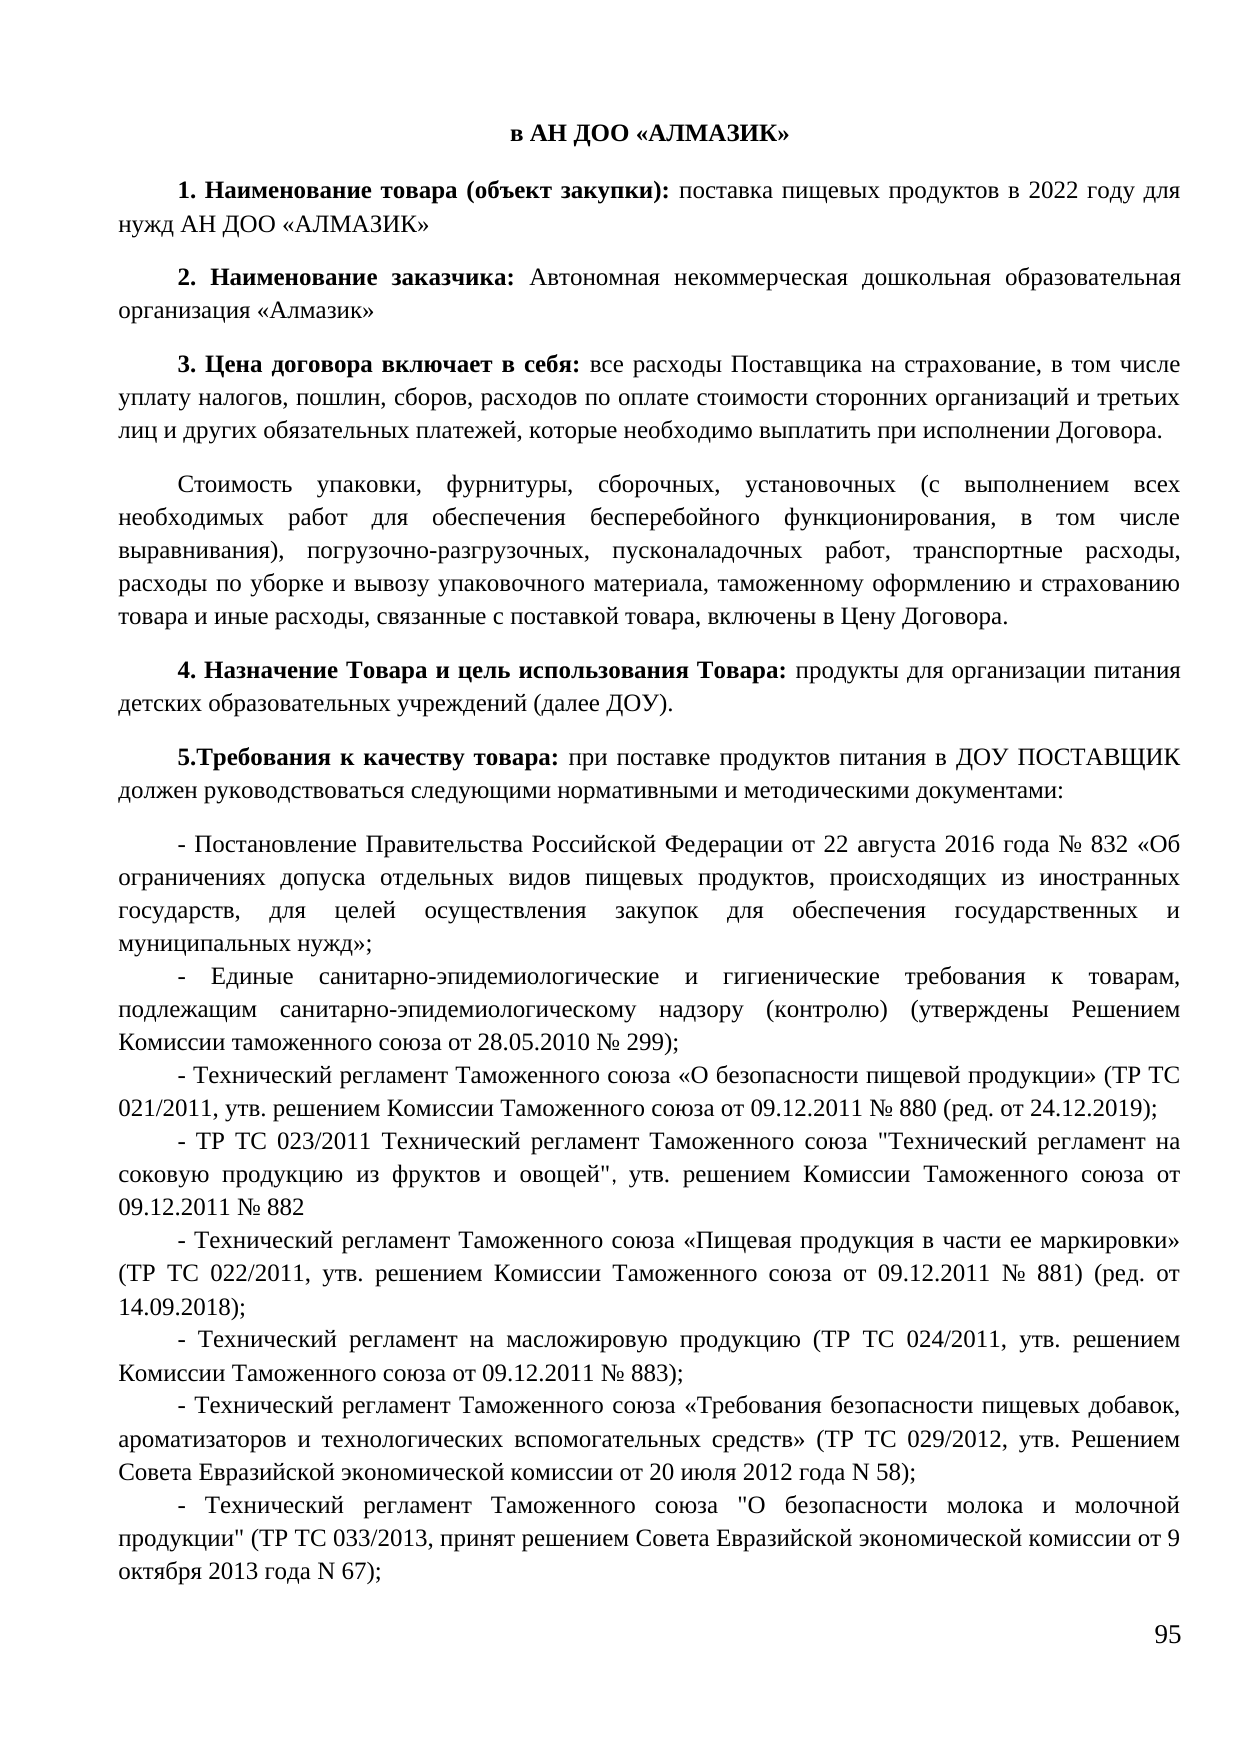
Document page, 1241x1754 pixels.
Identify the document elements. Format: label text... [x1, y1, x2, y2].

text 1. Наименование товара (объект закупки): поставка пищевых продуктов в 2022 году для нужд АН ДОО «АЛМАЗИК» [118, 176, 1181, 237]
text - ТР ТС 023/2011 Технический регламент Таможенного союза "Технический регламент на соковую продукцию из фруктов и овощей", утв. решением Комиссии Таможенного союза от 09.12.2011 № 882 [118, 1126, 1181, 1221]
text в АН ДОО «АЛМАЗИК» [118, 118, 1181, 147]
text - Технический регламент Таможенного союза «О безопасности пищевой продукции» (ТР ТС 021/2011, утв. решением Комиссии Таможенного союза от 09.12.2011 № 880 (ред. от 24.12.2019); [118, 1060, 1181, 1122]
text - Постановление Правительства Российской Федерации от 22 августа 2016 года № 832 «Об ограничениях допуска отдельных видов пищевых продуктов, происходящих из иностранных государств, для целей осуществления закупок для обеспечения государственных и муниципальных нужд»; [118, 829, 1181, 957]
text - Технический регламент Таможенного союза «Пищевая продукция в части ее маркировки» (ТР ТС 022/2011, утв. решением Комиссии Таможенного союза от 09.12.2011 № 881) (ред. от 14.09.2018); [118, 1226, 1181, 1320]
text 4. Назначение Товара и цель использования Товара: продукты для организации питания детских образовательных учреждений (далее ДОУ). [118, 655, 1181, 717]
text - Технический регламент Таможенного союза «Требования безопасности пищевых добавок, ароматизаторов и технологических вспомогательных средств» (ТР ТС 029/2012, утв. Решением Совета Евразийской экономической комиссии от 20 июля 2012 года N 58); [118, 1391, 1181, 1485]
text 3. Цена договора включает в себя: все расходы Поставщика на страхование, в том числе уплату налогов, пошлин, сборов, расходов по оплате стоимости сторонних организаций и третьих лиц и других обязательных платежей, которые необходимо выплатить при исполнении Договора. [118, 349, 1181, 444]
text - Технический регламент на масложировую продукцию (ТР ТС 024/2011, утв. решением Комиссии Таможенного союза от 09.12.2011 № 883); [118, 1324, 1181, 1386]
text - Технический регламент Таможенного союза "О безопасности молока и молочной продукции" (ТР ТС 033/2013, принят решением Совета Евразийской экономической комиссии от 9 октября 2013 года N 67); [118, 1490, 1181, 1584]
text 5.Требования к качеству товара: при поставке продуктов питания в ДОУ ПОСТАВЩИК должен руководствоваться следующими нормативными и методическими документами: [118, 742, 1181, 804]
text Стоимость упаковки, фурнитуры, сборочных, установочных (с выполнением всех необходимых работ для обеспечения бесперебойного функционирования, в том числе выравнивания), погрузочно-разгрузочных, пусконаладочных работ, транспортные расходы, расходы по уборке и вывозу упаковочного материала, таможенному оформлению и страхованию товара и иные расходы, связанные с поставкой товара, включены в Цену Договора. [118, 469, 1181, 630]
text - Единые санитарно-эпидемиологические и гигиенические требования к товарам, подлежащим санитарно-эпидемиологическому надзору (контролю) (утверждены Решением Комиссии таможенного союза от 28.05.2010 № 299); [118, 961, 1181, 1056]
text 2. Наименование заказчика: Автономная некоммерческая дошкольная образовательная организация «Алмазик» [118, 262, 1181, 324]
